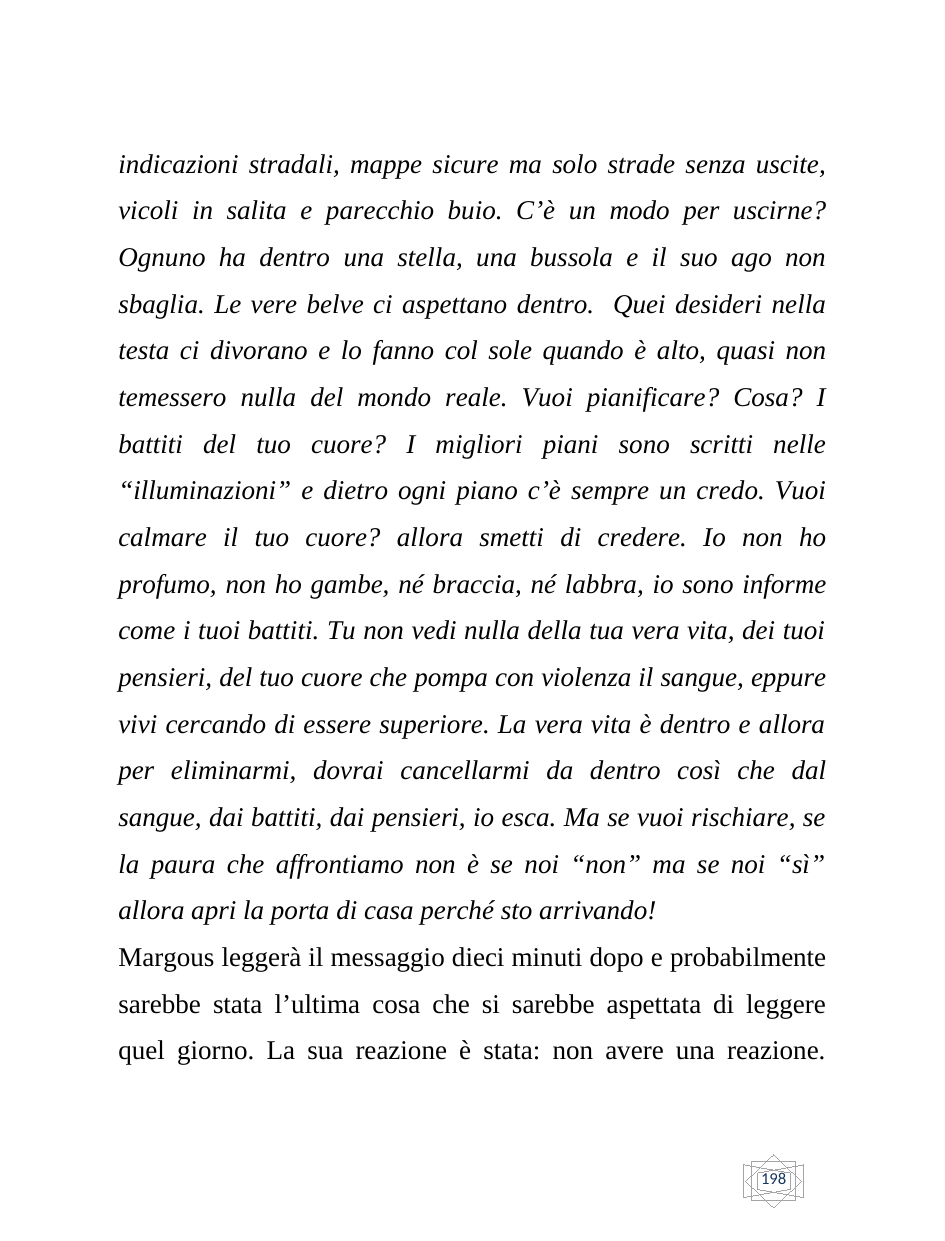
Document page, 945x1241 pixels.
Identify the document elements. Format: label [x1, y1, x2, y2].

text [118, 941, 827, 1066]
text [118, 148, 827, 926]
